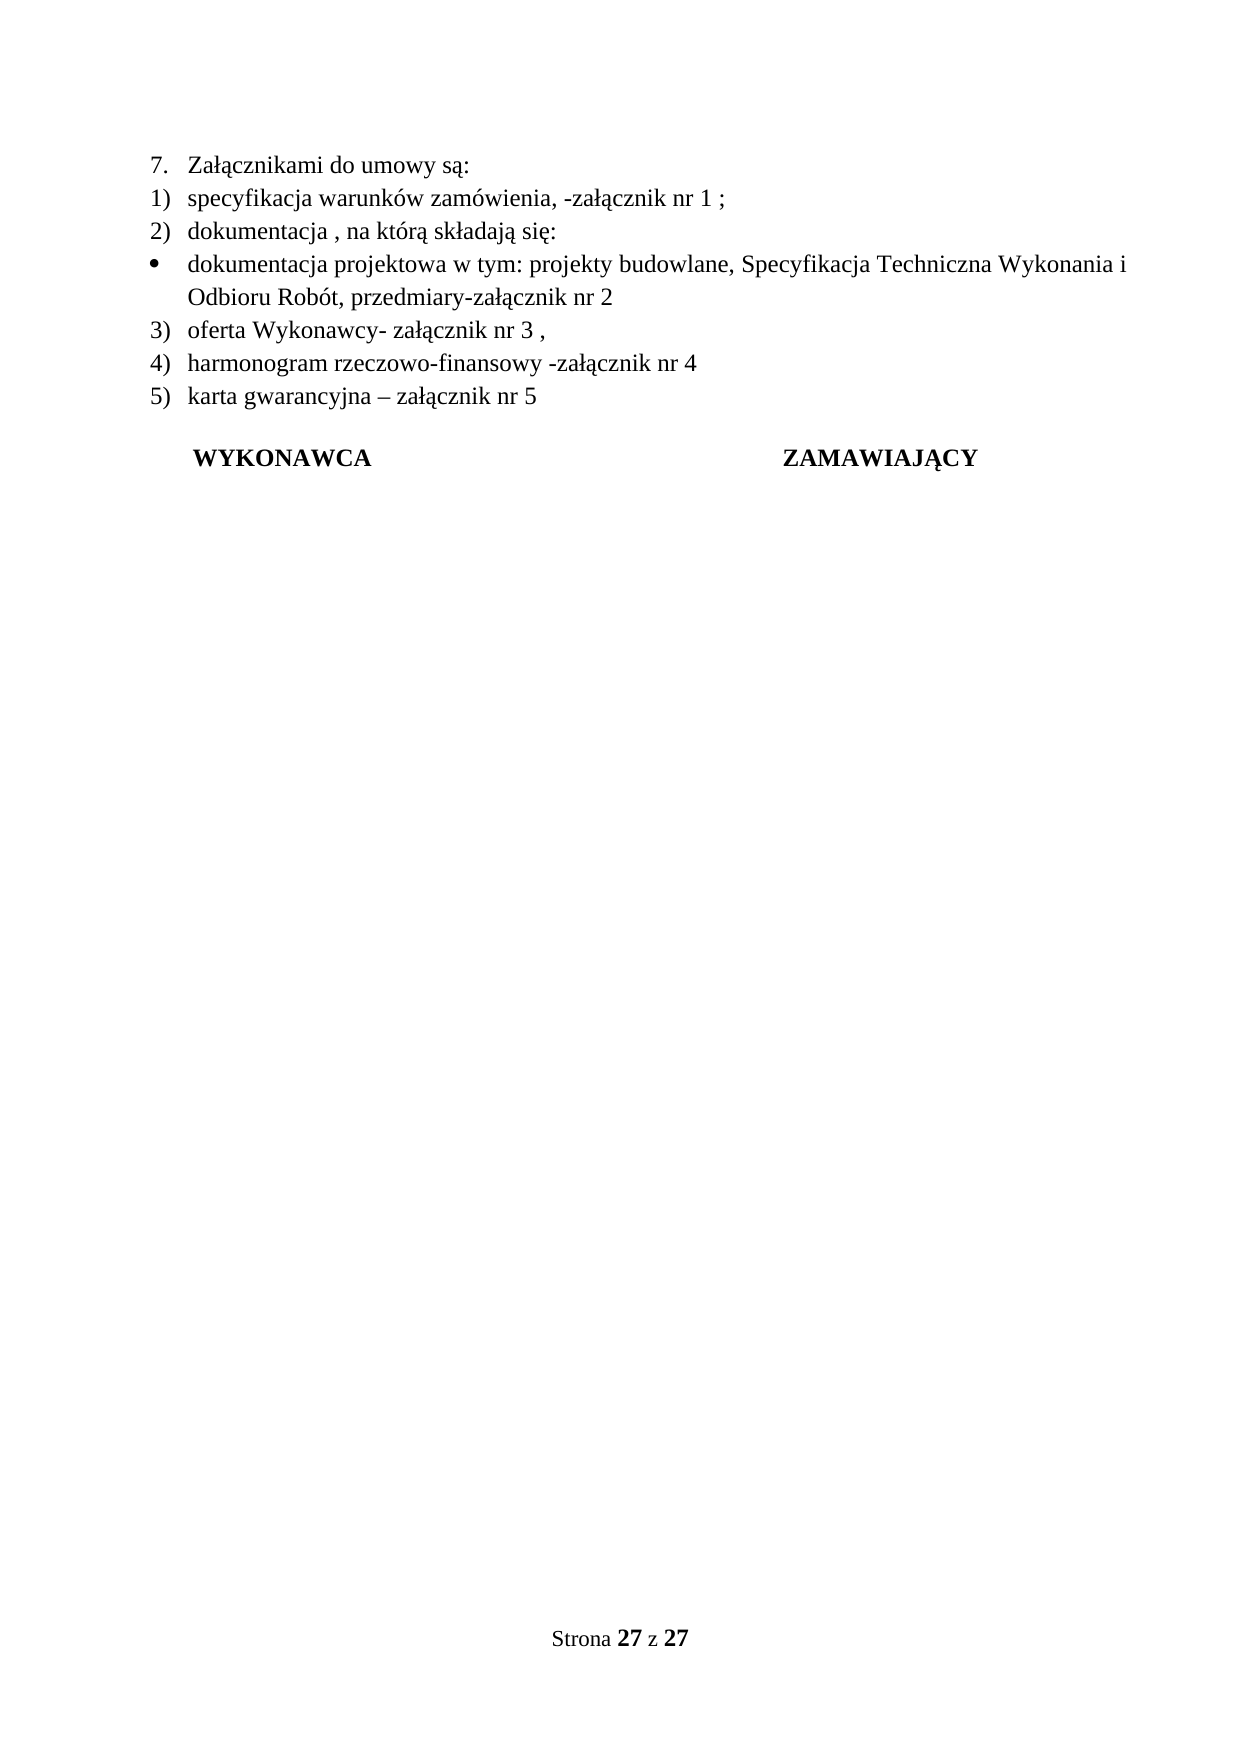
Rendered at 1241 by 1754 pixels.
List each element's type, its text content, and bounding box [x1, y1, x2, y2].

list dokumentacja projektowa w tym: projekty budowlane, Specyfikacja Techniczna Wykonania i Odbioru Robót, przedmiary-załącznik nr 2 [150, 249, 1128, 311]
list specyfikacja warunków zamówienia, -załącznik nr 1 ; [150, 183, 1128, 212]
list dokumentacja , na którą składają się: [150, 216, 1128, 245]
list karta gwarancyjna – załącznik nr 5 [150, 381, 1128, 410]
list oferta Wykonawcy- załącznik nr 3 , [150, 315, 1128, 344]
text WYKONAWCA ZAMAWIAJĄCY [112, 443, 1128, 500]
list harmonogram rzeczowo-finansowy -załącznik nr 4 [150, 348, 1128, 377]
list Załącznikami do umowy są: [150, 150, 1128, 179]
